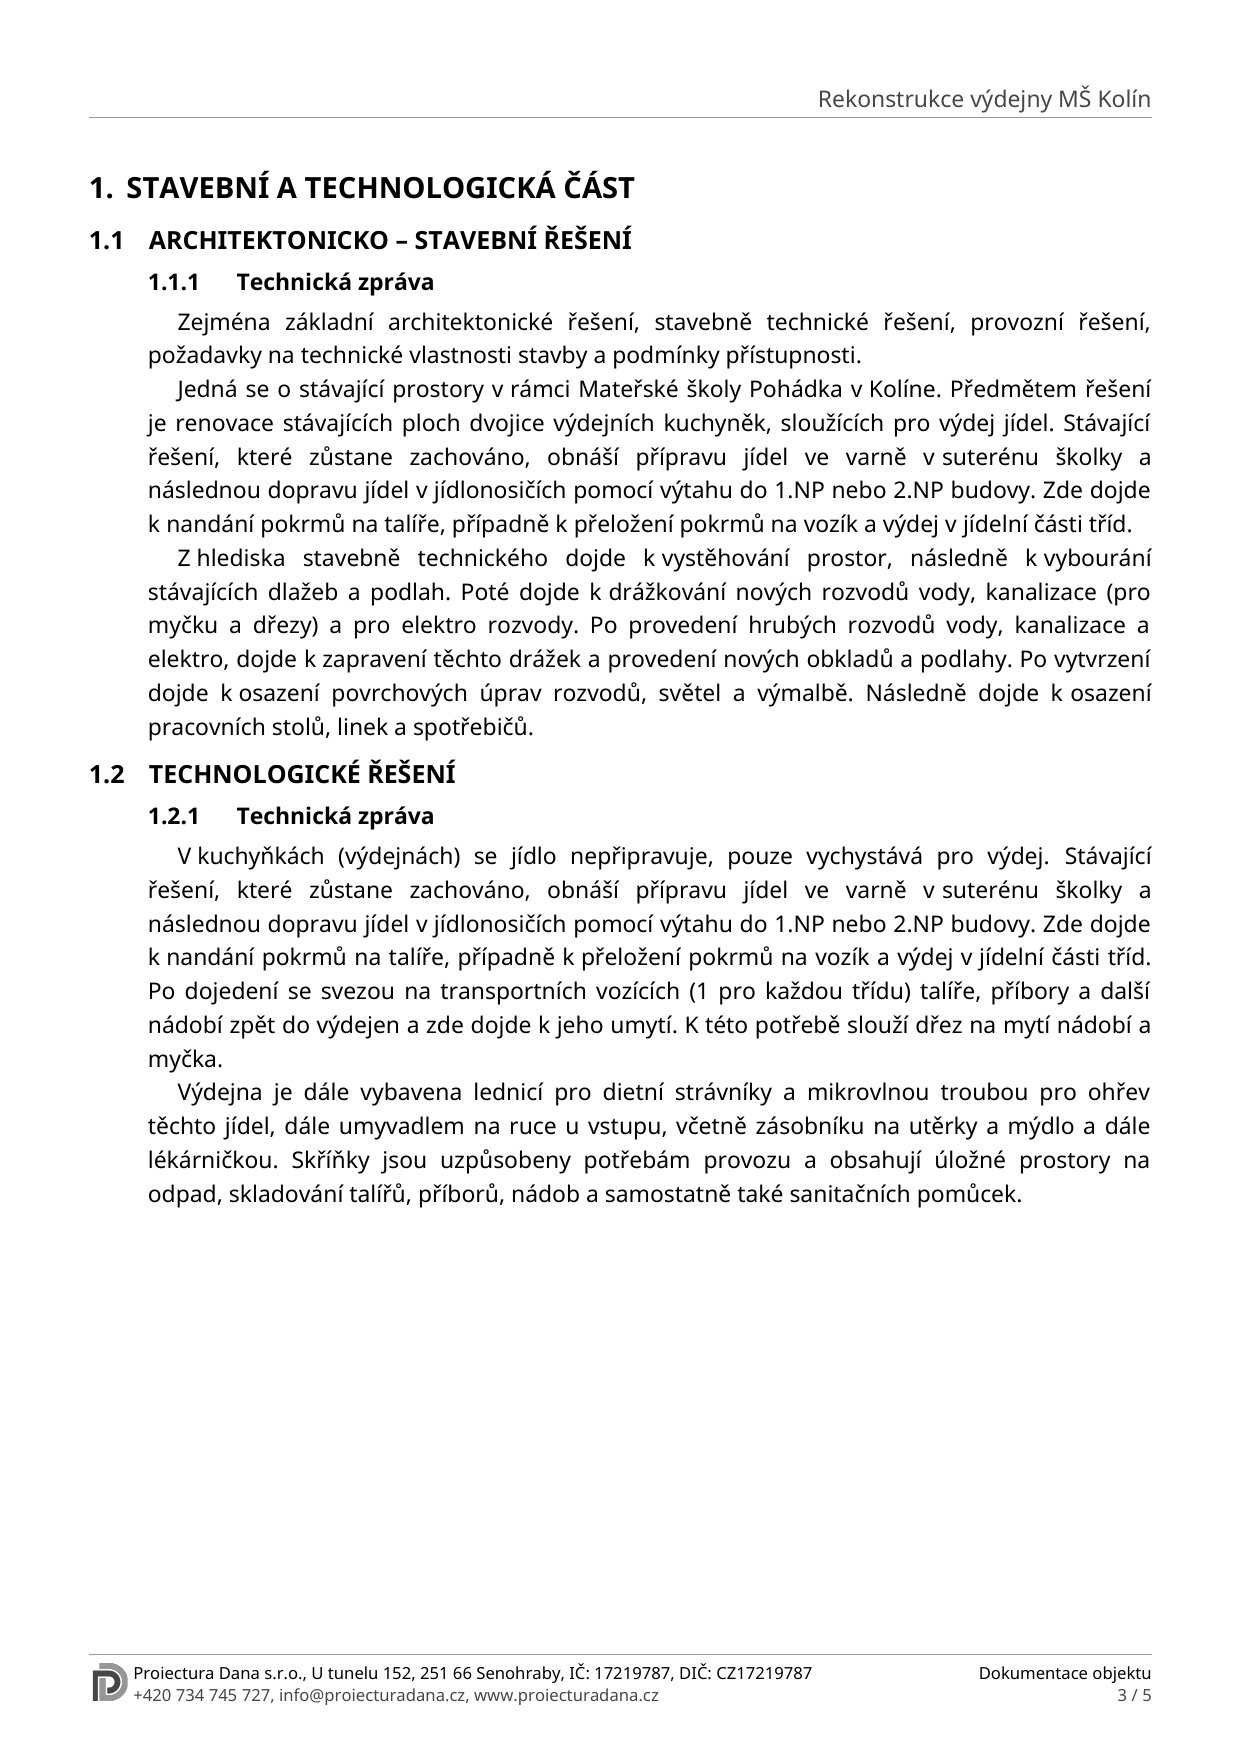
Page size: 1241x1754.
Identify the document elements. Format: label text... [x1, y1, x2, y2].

text Zejména základní architektonické řešení, stavebně technické řešení, provozní řešení, požadavky na technické vlastnosti stavby a podmínky přístupnosti. [148, 306, 1152, 371]
text V kuchyňkách (výdejnách) se jídlo nepřipravuje, pouze vychystává pro výdej. Stávající řešení, které zůstane zachováno, obnáší přípravu jídel ve varně v suterénu školky a následnou dopravu jídel v jídlonosičích pomocí výtahu do 1.NP nebo 2.NP budovy. Zde dojde k nandání pokrmů na talíře, případně k přeložení pokrmů na vozík a výdej v jídelní části tříd. Po dojedení se svezou na transportních vozících (1 pro každou třídu) talíře, příbory a další nádobí zpět do výdejen a zde dojde k jeho umytí. K této potřebě slouží dřez na mytí nádobí a myčka. [148, 840, 1152, 1074]
subtitle stavební a technologická část [89, 167, 1152, 207]
subtitle technologické řešení [89, 757, 1152, 791]
text Jedná se o stávající prostory v rámci Mateřské školy Pohádka v Kolíne. Předmětem řešení je renovace stávajících ploch dvojice výdejních kuchyněk, sloužících pro výdej jídel. Stávající řešení, které zůstane zachováno, obnáší přípravu jídel ve varně v suterénu školky a následnou dopravu jídel v jídlonosičích pomocí výtahu do 1.NP nebo 2.NP budovy. Zde dojde k nandání pokrmů na talíře, případně k přeložení pokrmů na vozík a výdej v jídelní části tříd. [148, 373, 1152, 539]
subtitle architektonicko – stavební řešení [89, 223, 1152, 257]
subtitle Technická zpráva [148, 266, 1152, 297]
picture [92, 1663, 128, 1701]
text Výdejna je dále vybavena lednicí pro dietní strávníky a mikrovlnou troubou pro ohřev těchto jídel, dále umyvadlem na ruce u vstupu, včetně zásobníku na utěrky a mýdlo a dále lékárničkou. Skříňky jsou uzpůsobeny potřebám provozu a obsahují úložné prostory na odpad, skladování talířů, příborů, nádob a samostatně také sanitačních pomůcek. [148, 1076, 1152, 1209]
text Z hlediska stavebně technického dojde k vystěhování prostor, následně k vybourání stávajících dlažeb a podlah. Poté dojde k drážkování nových rozvodů vody, kanalizace (pro myčku a dřezy) a pro elektro rozvody. Po provedení hrubých rozvodů vody, kanalizace a elektro, dojde k zapravení těchto drážek a provedení nových obkladů a podlahy. Po vytvrzení dojde k osazení povrchových úprav rozvodů, světel a výmalbě. Následně dojde k osazení pracovních stolů, linek a spotřebičů. [148, 542, 1152, 742]
subtitle Technická zpráva [148, 800, 1152, 831]
